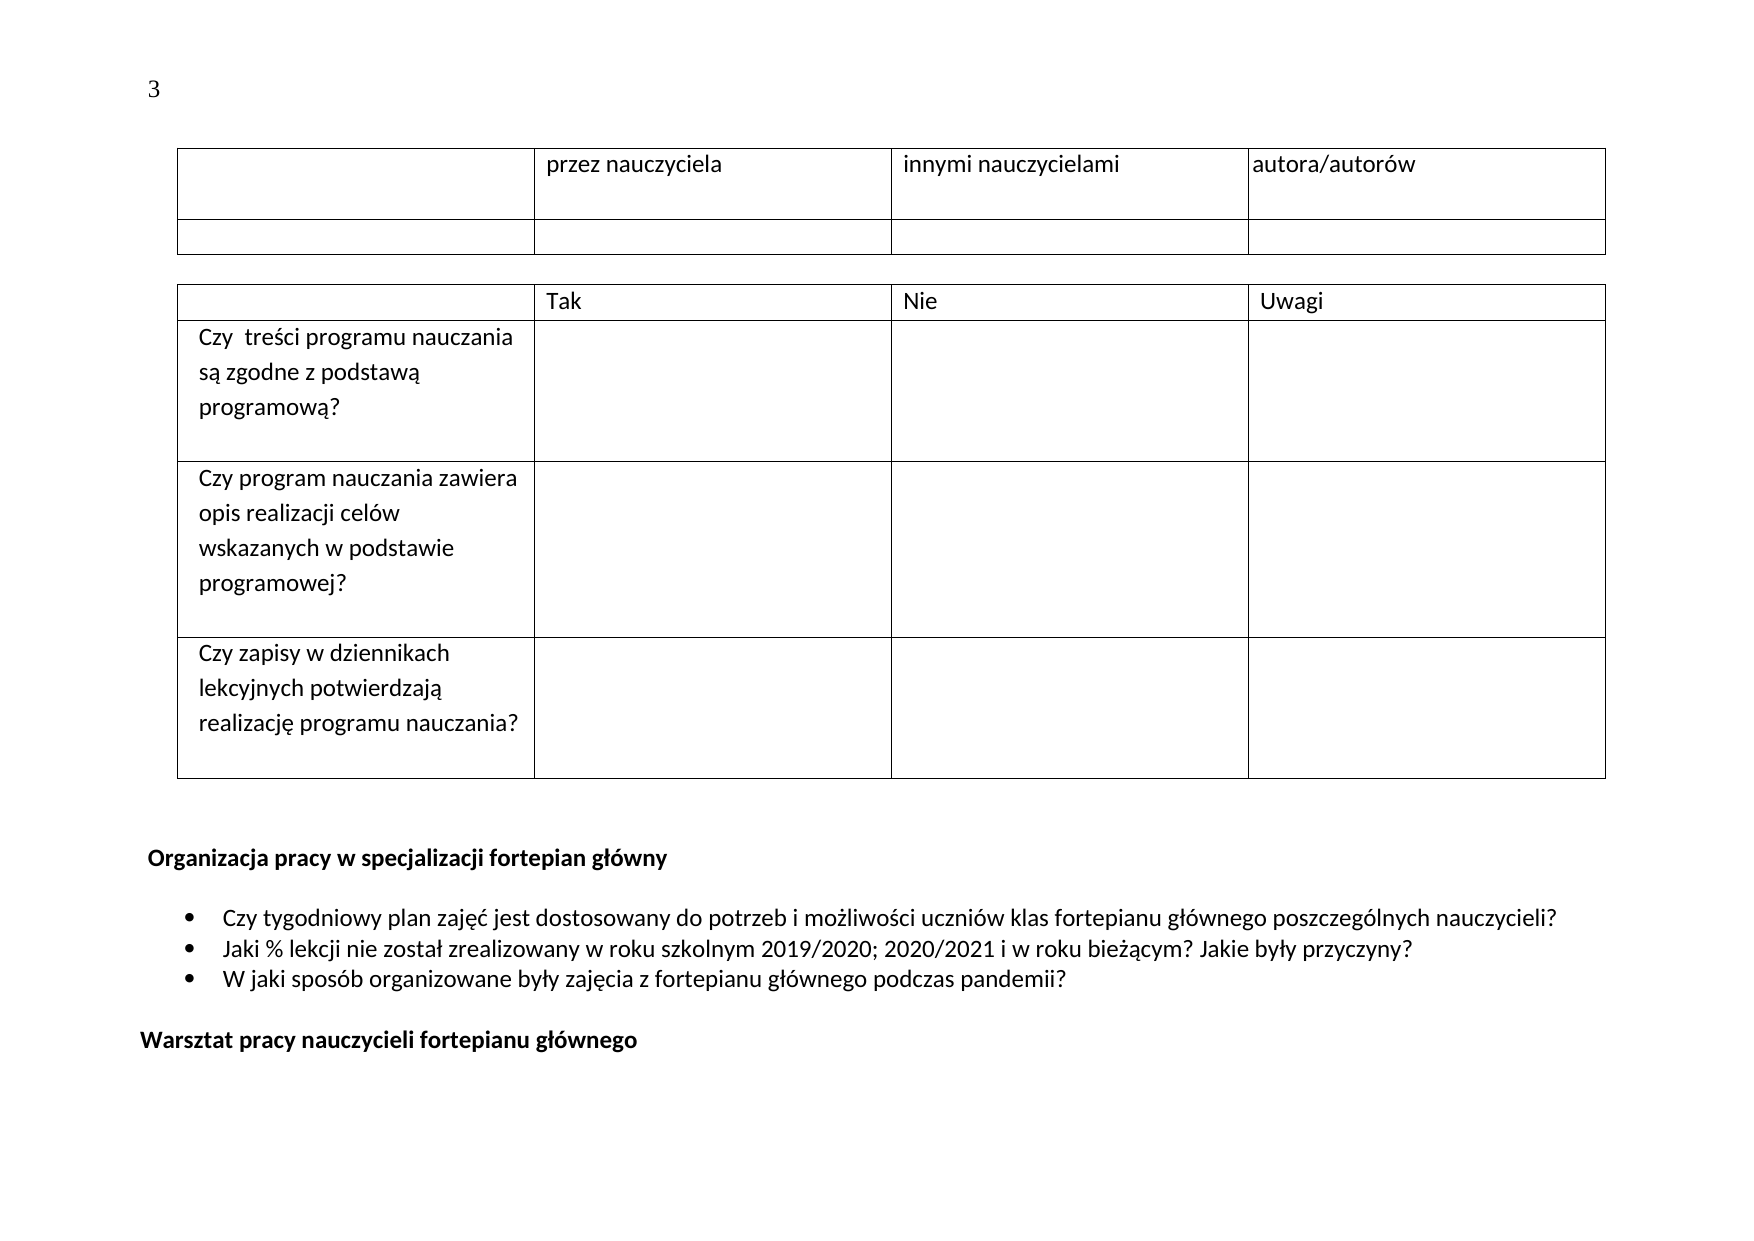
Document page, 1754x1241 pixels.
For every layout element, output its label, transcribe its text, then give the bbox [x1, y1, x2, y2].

table_header Nie [892, 285, 1248, 320]
table_cell [535, 321, 891, 461]
text Organizacja pracy w specjalizacji fortepian główny [148, 843, 1606, 873]
table_cell Czy treści programu nauczania są zgodne z podstawą programową? [178, 321, 534, 461]
table_header [178, 285, 534, 320]
table_cell [535, 462, 891, 637]
table_cell Czy zapisy w dziennikach lekcyjnych potwierdzają realizację programu nauczania? [178, 638, 534, 777]
table_cell [892, 220, 1248, 254]
text Warsztat pracy nauczycieli fortepianu głównego [140, 1024, 1606, 1055]
table_cell [892, 321, 1248, 461]
table_cell [535, 638, 891, 777]
list W jaki sposób organizowane były zajęcia z fortepianu głównego podczas pandemii? [185, 963, 1606, 994]
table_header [178, 149, 534, 218]
table_header Tak [535, 285, 891, 320]
table_header Uwagi [1249, 285, 1605, 320]
table_cell [1249, 220, 1605, 254]
table_cell [535, 220, 891, 254]
table_cell [892, 638, 1248, 777]
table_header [892, 149, 1248, 218]
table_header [1249, 149, 1605, 218]
table_cell [1249, 321, 1605, 461]
table_cell [892, 462, 1248, 637]
list Czy tygodniowy plan zajęć jest dostosowany do potrzeb i możliwości uczniów klas fortepianu głównego poszczególnych nauczycieli? [185, 902, 1606, 933]
table_cell [1249, 462, 1605, 637]
table_cell [1249, 638, 1605, 777]
list Jaki % lekcji nie został zrealizowany w roku szkolnym 2019/2020; 2020/2021 i w roku bieżącym? Jakie były przyczyny? [185, 933, 1606, 963]
table_cell [178, 220, 534, 254]
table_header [535, 149, 891, 218]
table_cell Czy program nauczania zawiera opis realizacji celów wskazanych w podstawie programowej? [178, 462, 534, 637]
